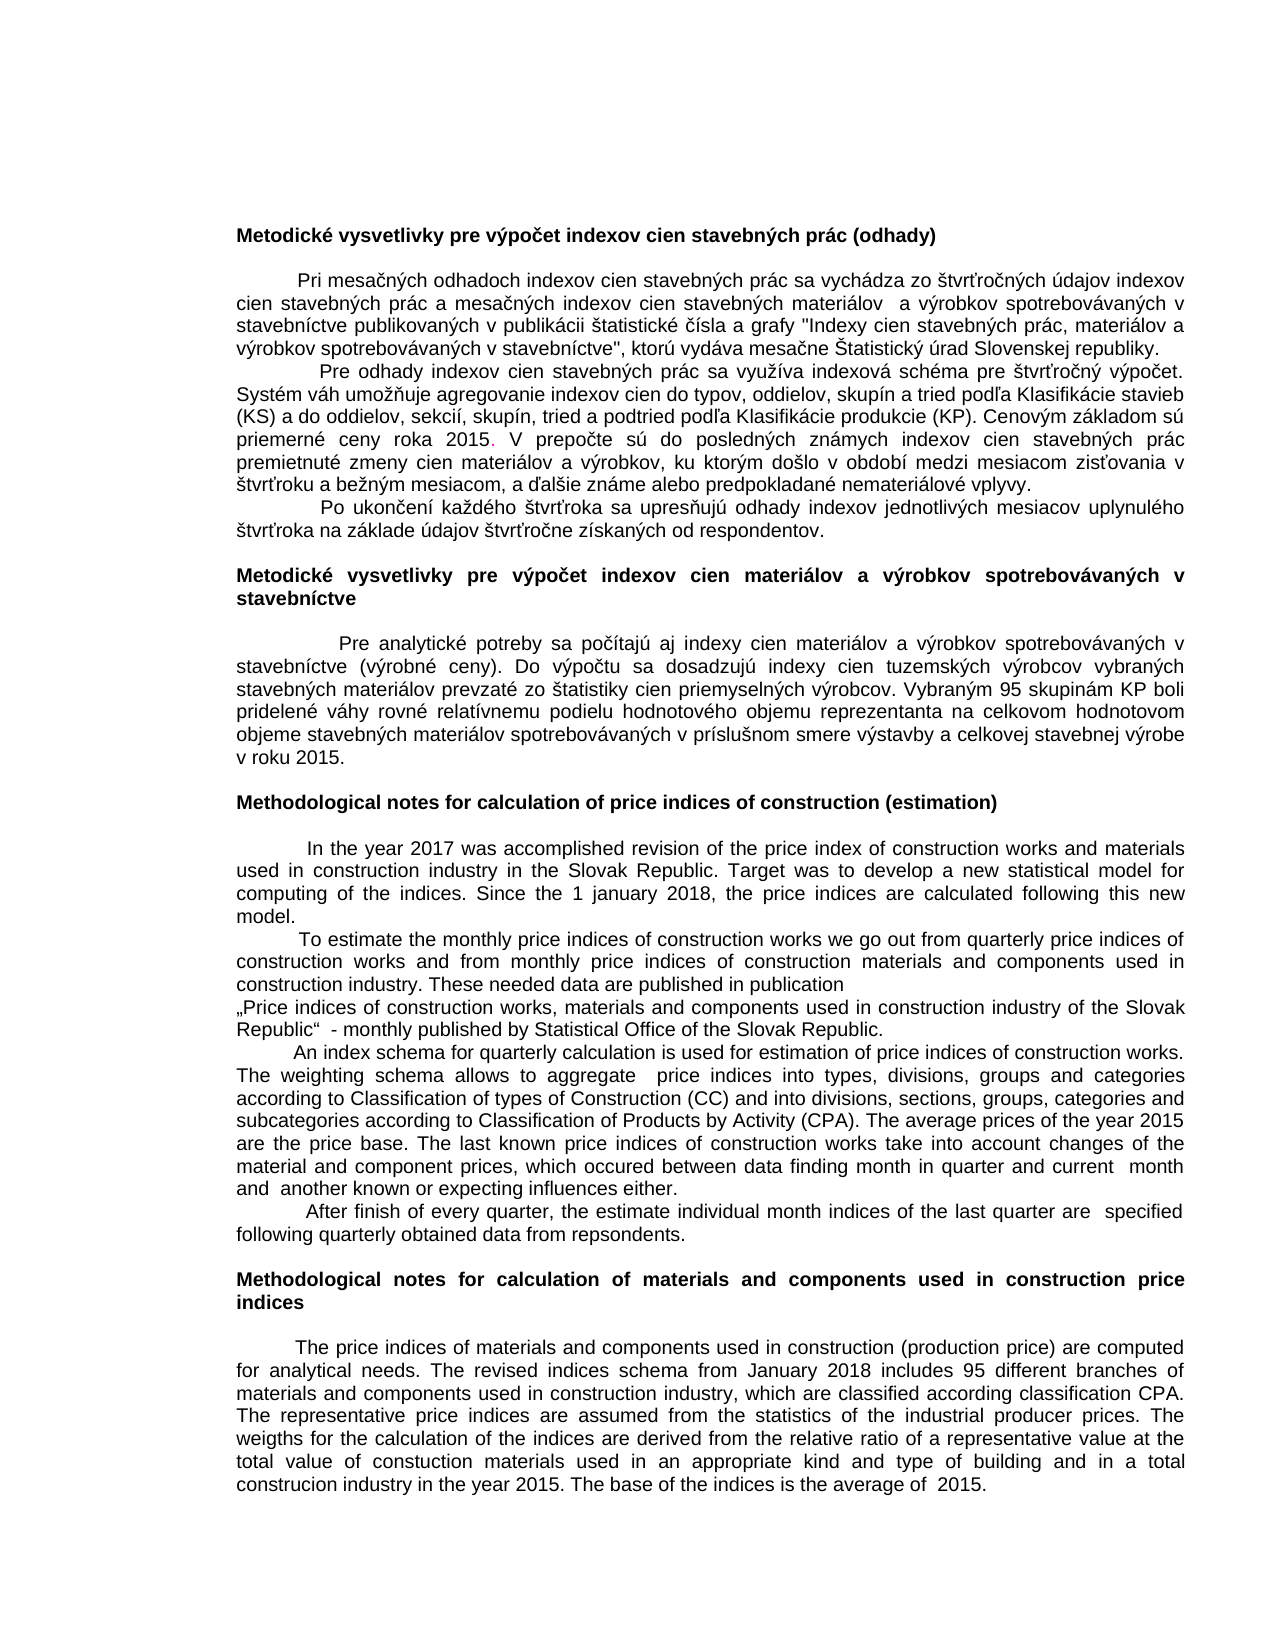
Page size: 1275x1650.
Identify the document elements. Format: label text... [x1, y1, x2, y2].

text To estimate the monthly price indices of construction works we go out from quarterly price indices of construction works and from monthly price indices of construction materials and components used in construction industry. These needed data are published in publication [236, 927, 1186, 996]
text Pri mesačných odhadoch indexov cien stavebných prác sa vychádza zo štvrťročných údajov indexov cien stavebných prác a mesačných indexov cien stavebných materiálov a výrobkov spotrebovávaných v stavebníctve publikovaných v publikácii štatistické čísla a grafy "Indexy cien stavebných prác, materiálov a výrobkov spotrebovávaných v stavebníctve", ktorú vydáva mesačne Štatistický úrad Slovenskej republiky. [236, 269, 1186, 360]
text Methodological notes for calculation of price indices of construction (estimation) [236, 791, 1186, 814]
text In the year 2017 was accomplished revision of the price index of construction works and materials used in construction industry in the Slovak Republic. Target was to develop a new statistical model for computing of the indices. Since the 1 january 2018, the price indices are calculated following this new model. [236, 837, 1186, 927]
text Po ukončení každého štvrťroka sa upresňujú odhady indexov jednotlivých mesiacov uplynulého štvrťroka na základe údajov štvrťročne získaných od respondentov. [236, 496, 1186, 541]
text The price indices of materials and components used in construction (production price) are computed for analytical needs. The revised indices schema from January 2018 includes 95 different branches of materials and components used in construction industry, which are classified according classification CPA. The representative price indices are assumed from the statistics of the industrial producer prices. The weigths for the calculation of the indices are derived from the relative ratio of a representative value at the total value of constuction materials used in an appropriate kind and type of building and in a total construcion industry in the year 2015. The base of the indices is the average of 2015. [236, 1336, 1186, 1495]
text Pre analytické potreby sa počítajú aj indexy cien materiálov a výrobkov spotrebovávaných v stavebníctve (výrobné ceny). Do výpočtu sa dosadzujú indexy cien tuzemských výrobcov vybraných stavebných materiálov prevzaté zo štatistiky cien priemyselných výrobcov. Vybraným 95 skupinám KP boli pridelené váhy rovné relatívnemu podielu hodnotového objemu reprezentanta na celkovom hodnotovom objeme stavebných materiálov spotrebovávaných v príslušnom smere výstavby a celkovej stavebnej výrobe v roku 2015. [236, 632, 1186, 768]
text Metodické vysvetlivky pre výpočet indexov cien stavebných prác (odhady) [236, 223, 1186, 246]
text Metodické vysvetlivky pre výpočet indexov cien materiálov a výrobkov spotrebovávaných v stavebníctve [236, 564, 1186, 609]
text An index schema for quarterly calculation is used for estimation of price indices of construction works. The weighting schema allows to aggregate price indices into types, divisions, groups and categories according to Classification of types of Construction (CC) and into divisions, sections, groups, categories and subcategories according to Classification of Products by Activity (CPA). The average prices of the year 2015 are the price base. The last known price indices of construction works take into account changes of the material and component prices, which occured between data finding month in quarter and current month and another known or expecting influences either. [236, 1041, 1186, 1200]
text „Price indices of construction works, materials and components used in construction industry of the Slovak Republic“ - monthly published by Statistical Office of the Slovak Republic. [236, 996, 1186, 1041]
text Pre odhady indexov cien stavebných prác sa využíva indexová schéma pre štvrťročný výpočet. Systém váh umožňuje agregovanie indexov cien do typov, oddielov, skupín a tried podľa Klasifikácie stavieb (KS) a do oddielov, sekcií, skupín, tried a podtried podľa Klasifikácie produkcie (KP). Cenovým základom sú priemerné ceny roka 2015. V prepočte sú do posledných známych indexov cien stavebných prác premietnuté zmeny cien materiálov a výrobkov, ku ktorým došlo v období medzi mesiacom zisťovania v štvrťroku a bežným mesiacom, a ďalšie známe alebo predpokladané nemateriálové vplyvy. [236, 360, 1186, 496]
text Methodological notes for calculation of materials and components used in construction price indices [236, 1268, 1186, 1313]
text After finish of every quarter, the estimate individual month indices of the last quarter are specified following quarterly obtained data from repsondents. [236, 1200, 1186, 1245]
